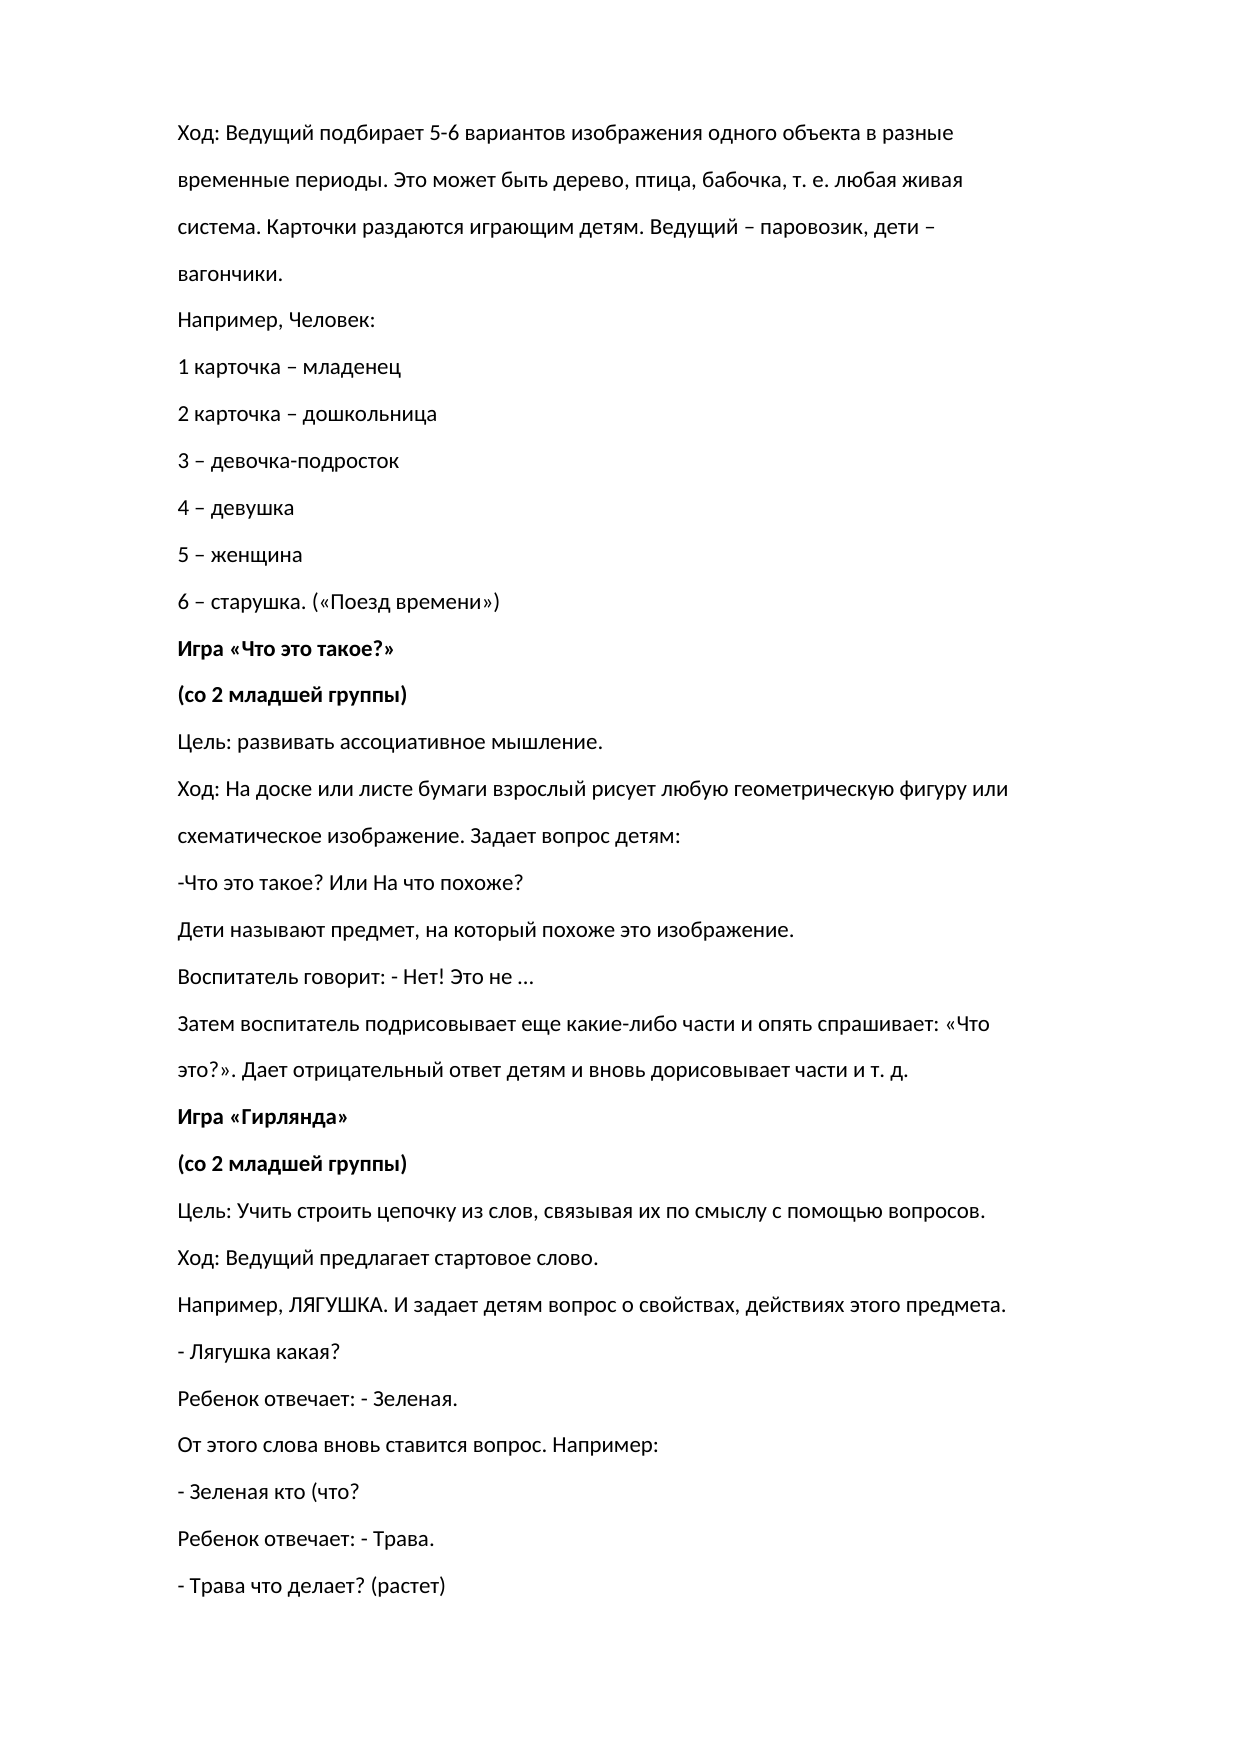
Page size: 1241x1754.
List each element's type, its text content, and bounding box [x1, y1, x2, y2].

text Игра «Что это такое?» [177, 634, 1152, 662]
text это?». Дает отрицательный ответ детям и вновь дорисовывает части и т. д. [177, 1056, 1152, 1084]
text 6 – старушка. («Поезд времени») [177, 587, 1152, 615]
text Ребенок отвечает: - Трава. [177, 1524, 1152, 1552]
text 3 – девочка-подросток [177, 446, 1152, 474]
text - Зеленая кто (что? [177, 1477, 1152, 1506]
text 5 – женщина [177, 540, 1152, 568]
text 2 карточка – дошкольница [177, 399, 1152, 427]
text (со 2 младшей группы) [177, 1149, 1152, 1177]
text - Лягушка какая? [177, 1337, 1152, 1365]
text Воспитатель говорит: - Нет! Это не … [177, 962, 1152, 990]
text 4 – девушка [177, 493, 1152, 521]
text Игра «Гирлянда» [177, 1102, 1152, 1131]
text (со 2 младшей группы) [177, 681, 1152, 709]
text От этого слова вновь ставится вопрос. Например: [177, 1431, 1152, 1459]
text Например, ЛЯГУШКА. И задает детям вопрос о свойствах, действиях этого предмета. [177, 1290, 1152, 1318]
text -Что это такое? Или На что похоже? [177, 868, 1152, 896]
text Например, Человек: [177, 306, 1152, 334]
text Дети называют предмет, на который похоже это изображение. [177, 915, 1152, 943]
text Ход: На доске или листе бумаги взрослый рисует любую геометрическую фигуру или [177, 774, 1152, 802]
text временные периоды. Это может быть дерево, птица, бабочка, т. е. любая живая [177, 165, 1152, 193]
text Цель: развивать ассоциативное мышление. [177, 727, 1152, 756]
text схематическое изображение. Задает вопрос детям: [177, 821, 1152, 849]
text вагончики. [177, 259, 1152, 287]
text Ход: Ведущий предлагает стартовое слово. [177, 1243, 1152, 1271]
text - Трава что делает? (растет) [177, 1571, 1152, 1599]
text система. Карточки раздаются играющим детям. Ведущий – паровозик, дети – [177, 212, 1152, 240]
text Цель: Учить строить цепочку из слов, связывая их по смыслу с помощью вопросов. [177, 1196, 1152, 1224]
text Ребенок отвечает: - Зеленая. [177, 1384, 1152, 1412]
text Ход: Ведущий подбирает 5-6 вариантов изображения одного объекта в разные [177, 118, 1152, 146]
text 1 карточка – младенец [177, 352, 1152, 381]
text Затем воспитатель подрисовывает еще какие-либо части и опять спрашивает: «Что [177, 1009, 1152, 1037]
